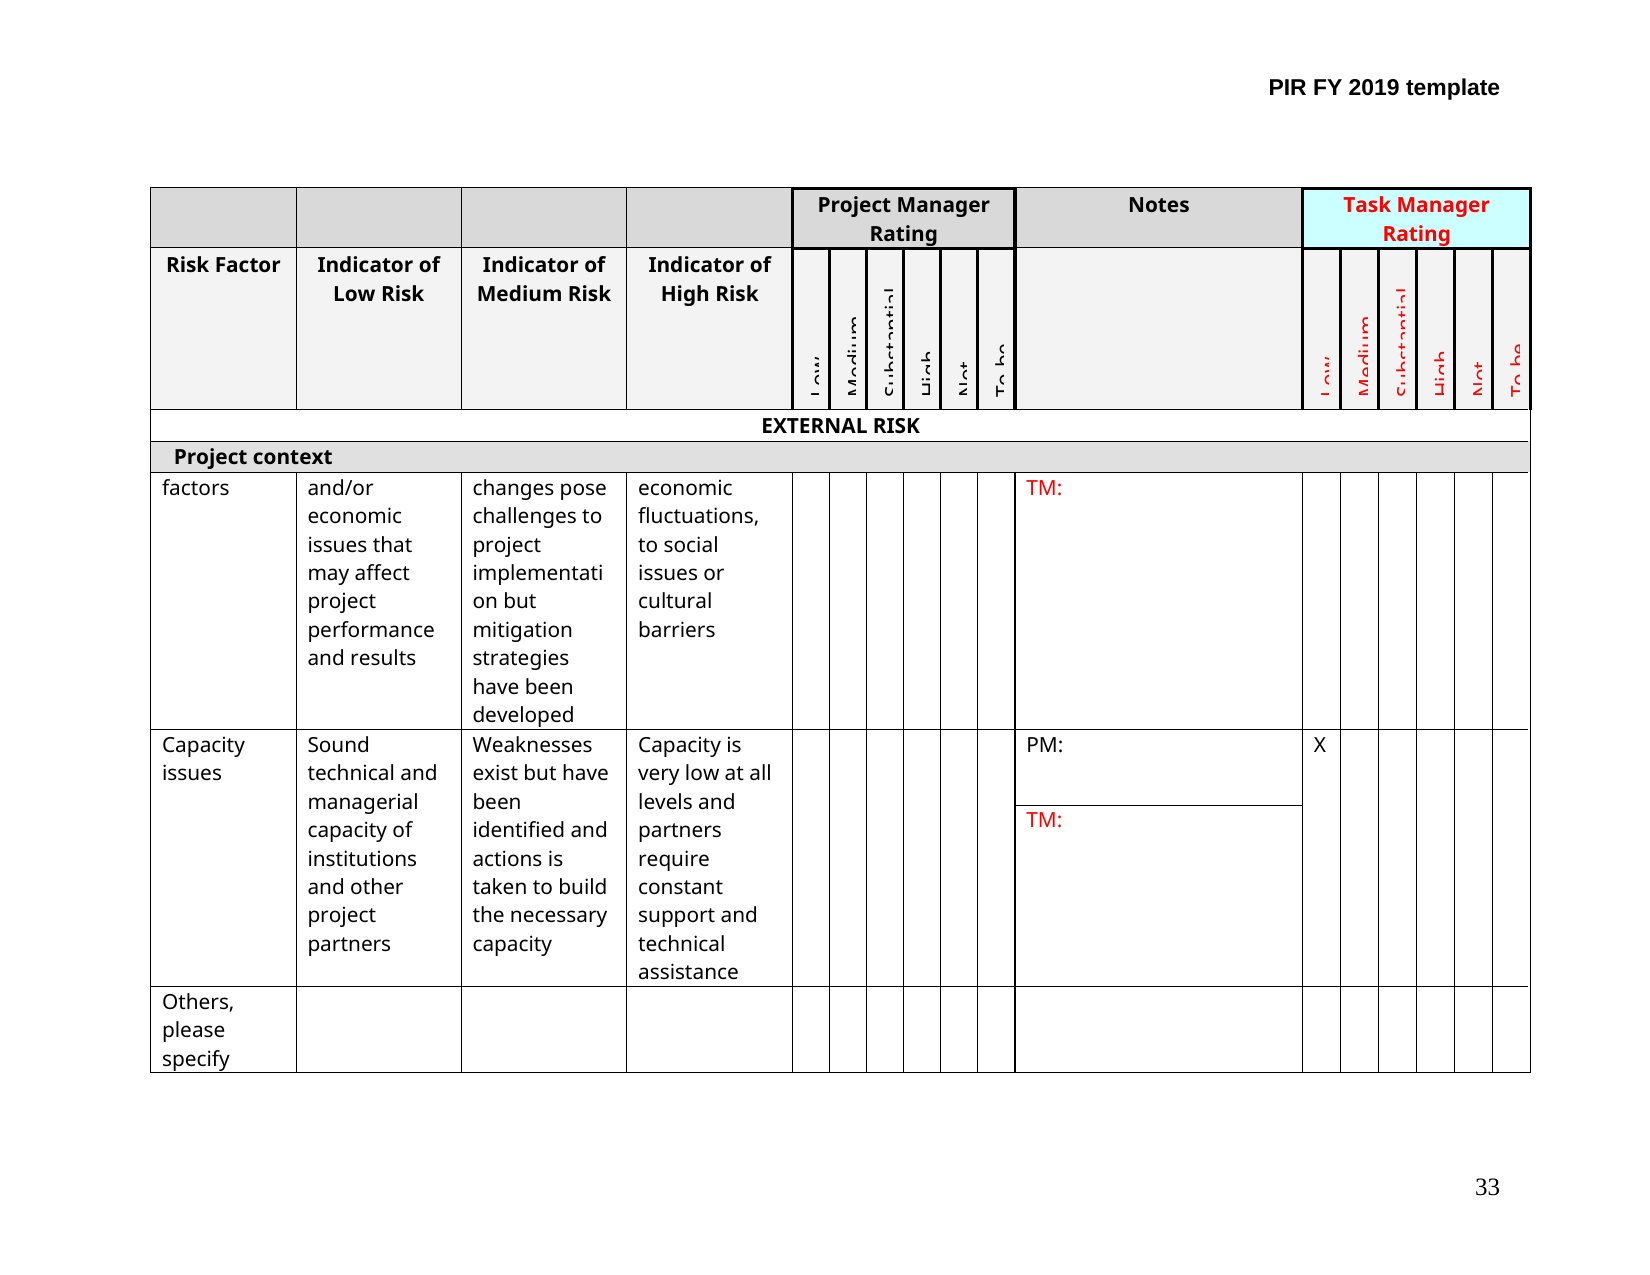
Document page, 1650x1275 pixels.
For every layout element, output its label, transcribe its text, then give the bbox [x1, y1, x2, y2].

table_cell Capacity is very low at all levels and partners require constant support and technical assistance [627, 730, 792, 986]
table_header [297, 188, 461, 247]
table_cell [830, 730, 866, 986]
table_cell [941, 473, 977, 729]
table_cell Project is highly sensitive to economic fluctuations, to social issues or cultural barriers [627, 473, 792, 729]
table_cell [1341, 730, 1378, 986]
table_header Task Manager Rating [1304, 190, 1529, 247]
table_cell Substantial [868, 250, 902, 409]
table_cell Social or economic issues or changes pose challenges to project implementation but mitigation strategies have been developed [462, 473, 626, 729]
table_cell TM: [1016, 473, 1302, 729]
table_cell Indicator of Low Risk [297, 248, 461, 409]
table_cell [793, 473, 829, 729]
table_cell Not Applicable [1456, 250, 1491, 409]
table_cell TM: [1016, 806, 1302, 986]
table_cell Not Applicable [942, 250, 976, 409]
table_cell [1417, 730, 1454, 986]
table_cell [627, 987, 792, 1072]
table_cell Project context [151, 441, 1530, 472]
table_cell [867, 730, 903, 986]
table_cell EXTERNAL RISK [151, 409, 1530, 441]
table_cell Social, cultural and economic factors [151, 473, 296, 729]
table_cell To be determined [979, 250, 1013, 409]
table_cell High [1418, 250, 1453, 409]
table_cell There are no evident social, cultural and/or economic issues that may affect project performance and results [297, 473, 461, 729]
table_cell Medium [1342, 250, 1377, 409]
table_cell [1303, 987, 1340, 1072]
table_cell [978, 473, 1014, 729]
table_cell High [905, 250, 939, 409]
table_cell Weaknesses exist but have been identified and actions is taken to build the necessary capacity [462, 730, 626, 986]
table_cell [793, 987, 829, 1072]
table_cell [1493, 472, 1530, 729]
table_cell [1379, 987, 1416, 1072]
table_cell [830, 987, 866, 1072]
table_header [151, 188, 296, 247]
table_cell [1493, 986, 1530, 1072]
table_cell [1017, 248, 1301, 409]
table_cell Indicator of Medium Risk [462, 248, 626, 409]
table_cell Sound technical and managerial capacity of institutions and other project partners [297, 730, 461, 986]
table_cell [941, 987, 977, 1072]
table_cell [904, 987, 940, 1072]
table_cell [462, 987, 626, 1072]
table_cell To be determined [1494, 250, 1529, 409]
table_cell [1455, 730, 1492, 986]
table_cell [867, 473, 903, 729]
table_cell Medium [831, 250, 865, 409]
table_cell Substantial [1380, 250, 1415, 409]
table_cell [1341, 473, 1378, 729]
table_cell [793, 730, 829, 986]
table_cell X [1303, 473, 1340, 729]
table_header [462, 188, 626, 247]
table_cell [1379, 730, 1416, 986]
table_cell [1417, 473, 1454, 729]
table_cell [1417, 987, 1454, 1072]
table_cell PM: [1016, 730, 1302, 804]
table_cell [867, 987, 903, 1072]
table_cell [904, 730, 940, 986]
table_cell Capacity issues [151, 730, 296, 986]
table_cell X [1303, 730, 1340, 986]
table_cell Indicator of High Risk [627, 248, 791, 409]
table_header Project Manager Rating [794, 190, 1013, 247]
table_cell [1341, 987, 1378, 1072]
table_cell Low [794, 250, 828, 409]
table_cell Risk Factor [151, 248, 296, 409]
table_cell [1455, 473, 1492, 729]
table_cell [941, 730, 977, 986]
table_cell [1379, 473, 1416, 729]
table_cell Others, please specify [151, 987, 296, 1072]
table_cell [978, 987, 1014, 1072]
table_header [627, 188, 791, 247]
table_cell [978, 730, 1014, 986]
table_cell [1016, 987, 1302, 1072]
table_cell [1455, 987, 1492, 1072]
table_cell [830, 473, 866, 729]
table_cell [1493, 729, 1530, 986]
table_cell [904, 473, 940, 729]
table_cell [297, 987, 461, 1072]
table_cell Low [1304, 250, 1339, 409]
table_header Notes [1017, 188, 1301, 247]
